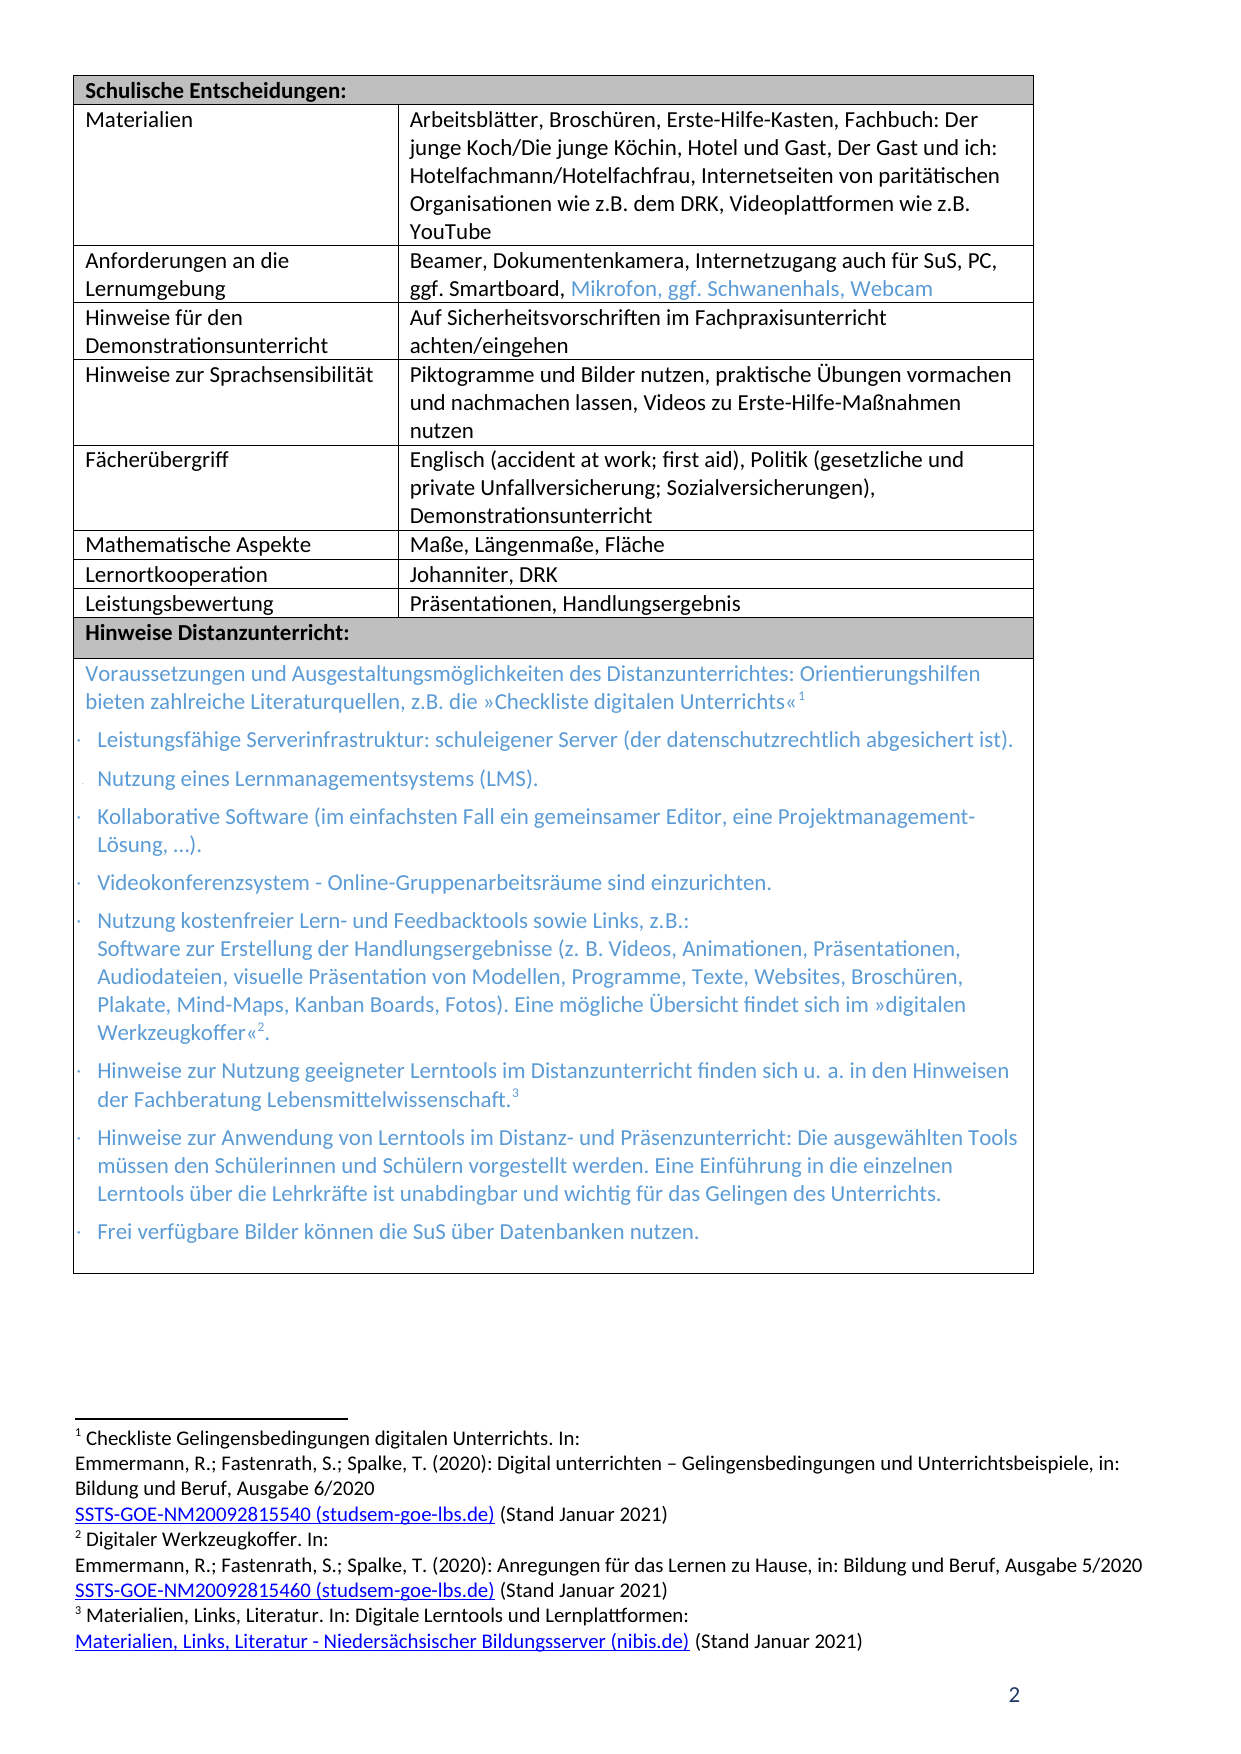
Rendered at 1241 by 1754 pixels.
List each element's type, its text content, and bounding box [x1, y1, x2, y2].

table_cell Schulische Entscheidungen: [74, 76, 1033, 104]
table_cell Fächerübergriff [74, 446, 398, 529]
table_cell Materialien [74, 105, 398, 245]
table_cell Piktogramme und Bilder nutzen, praktische Übungen vormachen und nachmachen lassen, Videos zu Erste-Hilfe-Maßnahmen nutzen [399, 360, 1033, 444]
table_cell Präsentationen, Handlungsergebnis [399, 589, 1033, 617]
table_cell Mathematische Aspekte [74, 531, 398, 559]
table_cell Englisch (accident at work; first aid), Politik (gesetzliche und private Unfallversicherung; Sozialversicherungen), Demonstrationsunterricht [399, 446, 1033, 529]
table_cell Hinweise für den Demonstrationsunterricht [74, 303, 398, 359]
table_cell Lernortkooperation [74, 560, 398, 588]
table_cell Hinweise zur Sprachsensibilität [74, 360, 398, 444]
table_cell Auf Sicherheitsvorschriften im Fachpraxisunterricht achten/eingehen [399, 303, 1033, 359]
table_cell Johanniter, DRK [399, 560, 1033, 588]
table_cell Beamer, Dokumentenkamera, Internetzugang auch für SuS, PC, ggf. Smartboard, Mikrofon, ggf. Schwanenhals, Webcam [399, 246, 1033, 302]
table_cell Voraussetzungen und Ausgestaltungsmöglichkeiten des Distanzunterrichtes: Orientierungshilfen bieten zahlreiche Literaturquellen, z.B. die »Checkliste digitalen Unterrichts« Leistungsfähige Serverinfrastruktur: schuleigener Server (der datenschutzrechtlich abgesichert ist). Nutzung eines Lernmanagementsystems (LMS). Kollaborative Software (im einfachsten Fall ein gemeinsamer Editor, eine Projektmanagement-Lösung, …). Videokonferenzsystem - Online-Gruppenarbeitsräume sind einzurichten. Nutzung kostenfreier Lern- und Feedbacktools sowie Links, z.B.: Software zur Erstellung der Handlungsergebnisse (z. B. Videos, Animationen, Präsentationen, Audiodateien, visuelle Präsentation von Modellen, Programme, Texte, Websites, Broschüren, Plakate, Mind-Maps, Kanban Boards, Fotos). Eine mögliche Übersicht findet sich im »digitalen Werkzeugkoffer«. Hinweise zur Nutzung geeigneter Lerntools im Distanzunterricht finden sich u. a. in den Hinweisen der Fachberatung Lebensmittelwissenschaft. Hinweise zur Anwendung von Lerntools im Distanz- und Präsenzunterricht: Die ausgewählten Tools müssen den Schülerinnen und Schülern vorgestellt werden. Eine Einführung in die einzelnen Lerntools über die Lehrkräfte ist unabdingbar und wichtig für das Gelingen des Unterrichts. Frei verfügbare Bilder können die SuS über Datenbanken nutzen. [74, 659, 1033, 1273]
table_cell Arbeitsblätter, Broschüren, Erste-Hilfe-Kasten, Fachbuch: Der junge Koch/Die junge Köchin, Hotel und Gast, Der Gast und ich: Hotelfachmann/Hotelfachfrau, Internetseiten von paritätischen Organisationen wie z.B. dem DRK, Videoplattformen wie z.B. YouTube [399, 105, 1033, 245]
table_cell Anforderungen an die Lernumgebung [74, 246, 398, 302]
table_cell Leistungsbewertung [74, 589, 398, 617]
table_cell Maße, Längenmaße, Fläche [399, 531, 1033, 559]
table_cell Hinweise Distanzunterricht: [74, 618, 1033, 658]
